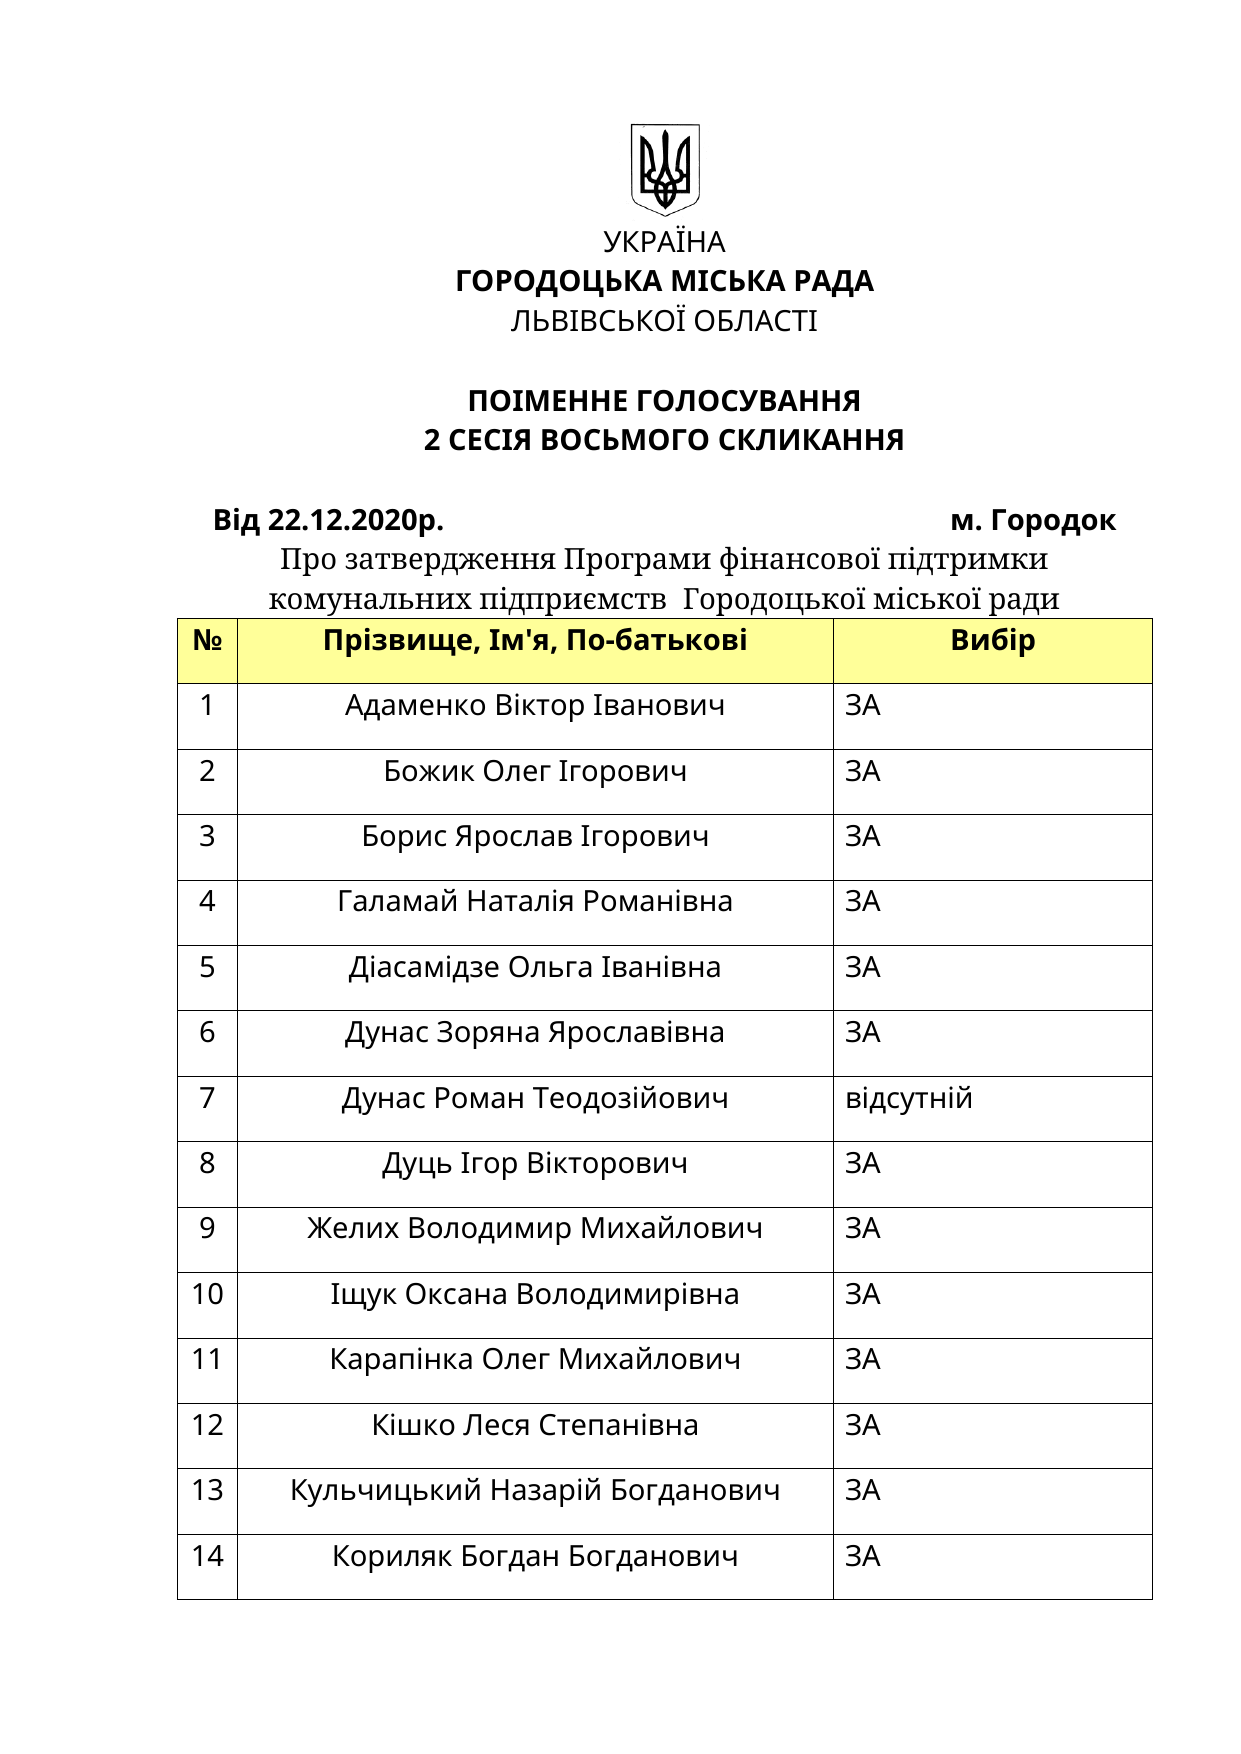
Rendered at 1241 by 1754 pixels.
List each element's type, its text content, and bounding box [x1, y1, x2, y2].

table_cell 12 [178, 1404, 237, 1468]
table_cell 6 [178, 1011, 237, 1076]
text ПОІМЕННЕ ГОЛОСУВАННЯ [177, 380, 1152, 419]
table_cell ЗА [834, 881, 1152, 945]
table_cell Кориляк Богдан Богданович [238, 1535, 833, 1599]
table_cell 7 [178, 1077, 237, 1141]
text Від 22.12.2020р. м. Городок [177, 499, 1152, 538]
table_cell 3 [178, 815, 237, 879]
table_cell Божик Олег Ігорович [238, 750, 833, 814]
table_cell ЗА [834, 750, 1152, 814]
table_cell ЗА [834, 1273, 1152, 1337]
table_cell 1 [178, 684, 237, 749]
table_cell 5 [178, 946, 237, 1010]
table_cell Адаменко Віктор Іванович [238, 684, 833, 749]
text Про затвердження Програми фінансової підтримки комунальних підприємств Городоцької міської ради [177, 538, 1152, 618]
table_cell 9 [178, 1208, 237, 1272]
table_header № [178, 619, 237, 683]
table_cell Желих Володимир Михайлович [238, 1208, 833, 1272]
table_cell 10 [178, 1273, 237, 1337]
table_cell ЗА [834, 946, 1152, 1010]
table_header Вибір [834, 619, 1152, 683]
text УКРАЇНА [177, 221, 1152, 261]
table_cell ЗА [834, 1535, 1152, 1599]
table_cell Галамай Наталія Романівна [238, 881, 833, 945]
table_cell Борис Ярослав Ігорович [238, 815, 833, 879]
table_cell 8 [178, 1142, 237, 1207]
table_cell 14 [178, 1535, 237, 1599]
text 2 СЕСІЯ ВОСЬМОГО СКЛИКАННЯ [177, 419, 1152, 459]
table_cell ЗА [834, 684, 1152, 749]
table_cell ЗА [834, 1142, 1152, 1207]
table_cell ЗА [834, 815, 1152, 879]
table_cell 11 [178, 1339, 237, 1403]
text ГОРОДОЦЬКА МІСЬКА РАДА [177, 261, 1152, 300]
table_cell ЗА [834, 1208, 1152, 1272]
table_cell Кішко Леся Степанівна [238, 1404, 833, 1468]
table_cell 13 [178, 1469, 237, 1534]
table_cell ЗА [834, 1404, 1152, 1468]
table_cell Дунас Роман Теодозійович [238, 1077, 833, 1141]
picture [618, 118, 711, 221]
table_cell Карапінка Олег Михайлович [238, 1339, 833, 1403]
table_cell ЗА [834, 1339, 1152, 1403]
table_cell Іщук Оксана Володимирівна [238, 1273, 833, 1337]
table_cell ЗА [834, 1011, 1152, 1076]
table_cell Діасамідзе Ольга Іванівна [238, 946, 833, 1010]
table_cell 4 [178, 881, 237, 945]
text ЛЬВІВСЬКОЇ ОБЛАСТІ [177, 300, 1152, 340]
table_header Прізвище, Ім'я, По-батькові [238, 619, 833, 683]
table_cell Дуць Ігор Вікторович [238, 1142, 833, 1207]
table_cell 2 [178, 750, 237, 814]
table_cell Кульчицький Назарій Богданович [238, 1469, 833, 1534]
table_cell Дунас Зоряна Ярославівна [238, 1011, 833, 1076]
table_cell ЗА [834, 1469, 1152, 1534]
table_cell відсутній [834, 1077, 1152, 1141]
